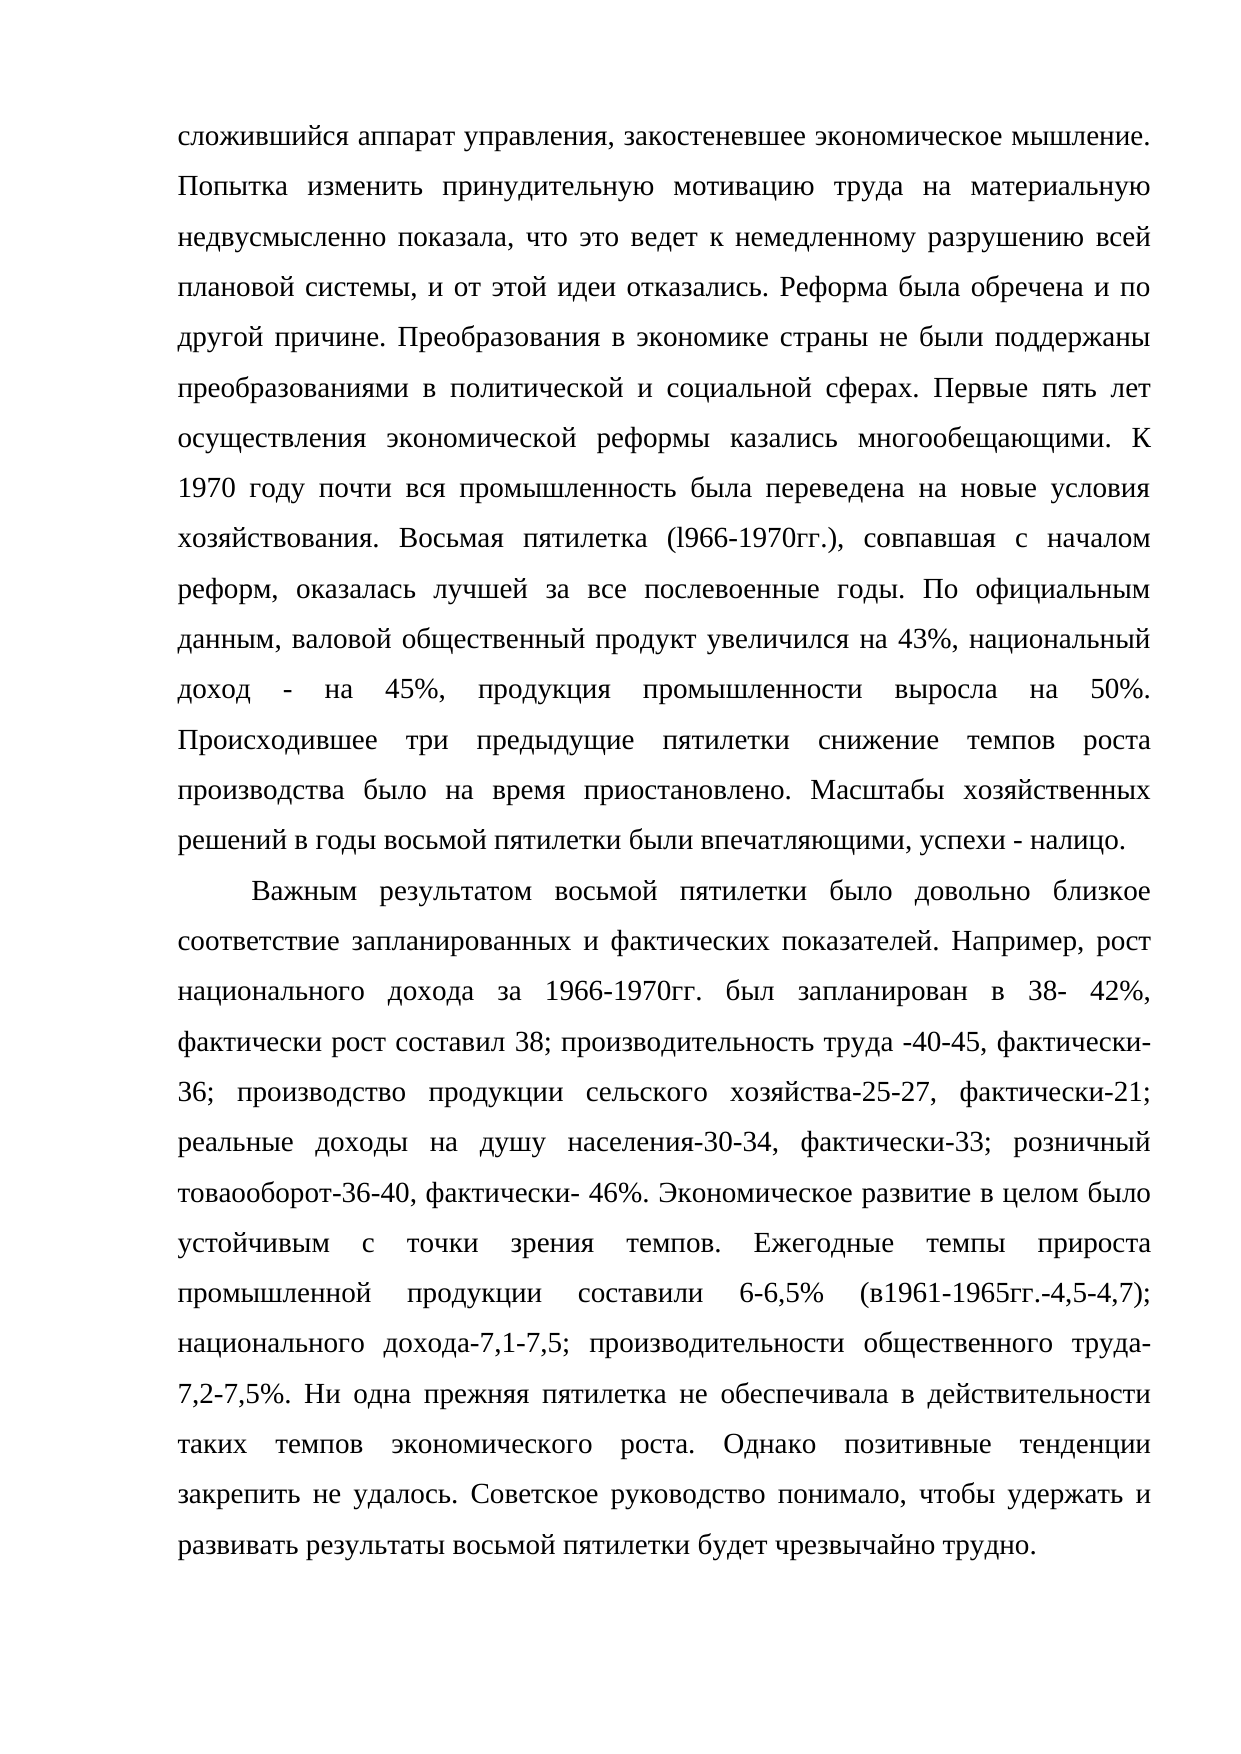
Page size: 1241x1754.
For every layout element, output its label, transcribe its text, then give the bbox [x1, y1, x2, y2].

text Важным результатом восьмой пятилетки было довольно близкое соответствие запланированных и фактических показателей. Например, рост национального дохода за 1966-1970гг. был запланирован в 38- 42%, фактически рост составил 38; производительность труда -40-45, фактически-36; производство продукции сельского хозяйства-25-27, фактически-21; реальные доходы на душу населения-30-34, фактически-33; розничный товаооборот-36-40, фактически- 46%. Экономическое развитие в целом было устойчивым с точки зрения темпов. Ежегодные темпы прироста промышленной продукции составили 6-6,5% (в1961-1965гг.-4,5-4,7); национального дохода-7,1-7,5; производительности общественного труда-7,2-7,5%. Ни одна прежняя пятилетка не обеспечивала в действительности таких темпов экономического роста. Однако позитивные тенденции закрепить не удалось. Советское руководство понимало, чтобы удержать и развивать результаты восьмой пятилетки будет чрезвычайно трудно. [177, 873, 1152, 1560]
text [177, 118, 1152, 856]
